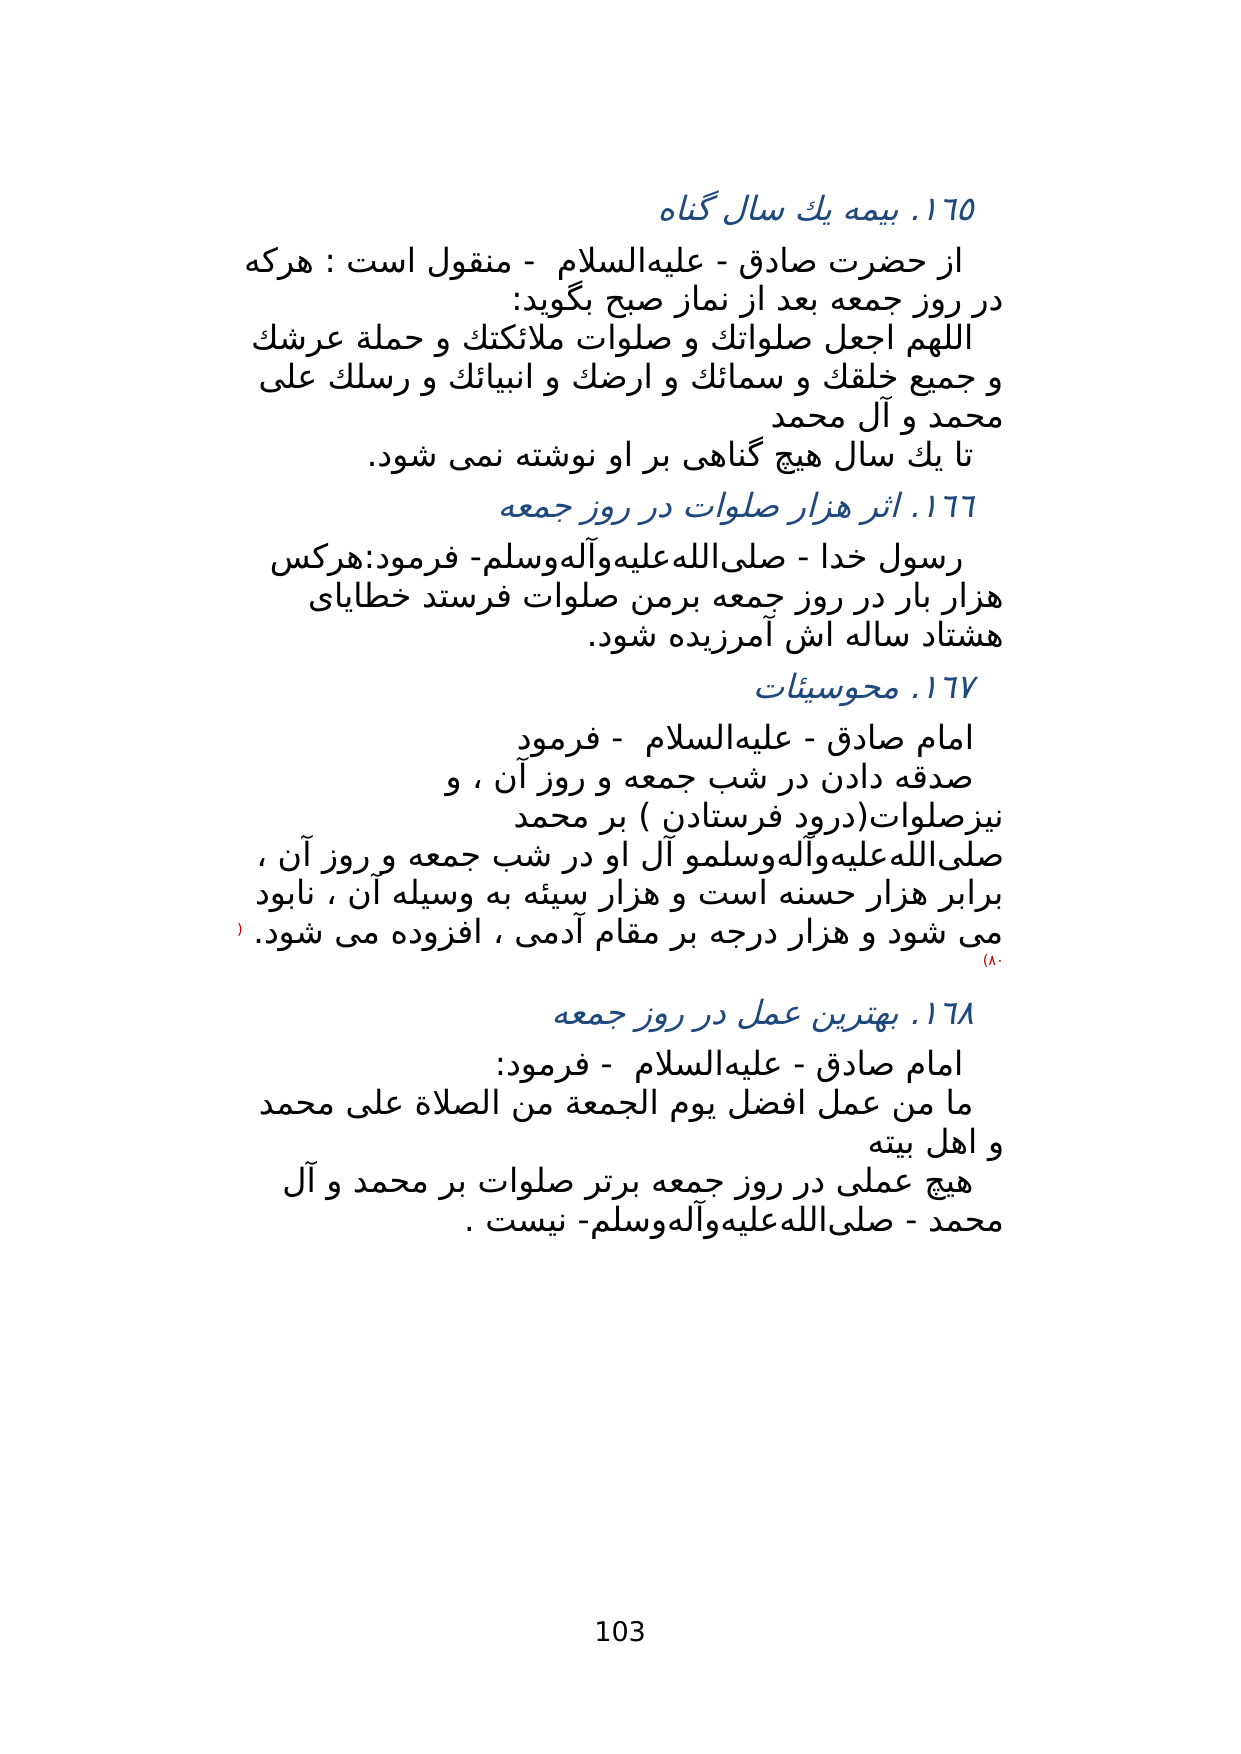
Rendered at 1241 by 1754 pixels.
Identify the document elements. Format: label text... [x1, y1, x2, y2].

text امام صادق - عليه‌السلام - فرمود [236, 718, 1004, 757]
text امام صادق - عليه‌السلام - فرمود: [236, 1044, 1004, 1083]
text هيچ عملى در روز جمعه برتر صلوات بر محمد و آل محمد - صلى‌الله‌عليه‌وآله‌وسلم- نيست . [236, 1161, 1004, 1239]
text از حضرت صادق - عليه‌السلام - منقول است : هركه در روز جمعه بعد از نماز صبح بگويد: [236, 241, 1004, 319]
text ما من عمل افضل يوم الجمعة من الصلاة على محمد و اهل بيته [236, 1083, 1004, 1161]
subtitle ١٦٦. اثر هزار صلوات در روز جمعه [236, 487, 1004, 526]
text رسول خدا - صلى‌الله‌عليه‌وآله‌وسلم- فرمود:هركس هزار بار در روز جمعه برمن صلوات فرستد خطاياى هشتاد ساله اش آمرزيده شود. [236, 538, 1004, 654]
text صدقه دادن در شب جمعه و روز آن ، و نيزصلوات(درود فرستادن ) بر محمد صلى‌الله‌عليه‌وآله‌وسلمو آل او در شب جمعه و روز آن ، برابر هزار حسنه است و هزار سيئه به وسيله آن ، نابود مى شود و هزار درجه بر مقام آدمى ، افزوده مى شود. (٨٠) [236, 757, 1004, 981]
text اللهم اجعل صلواتك و صلوات ملائكتك و حملة عرشك و جميع خلقك و سمائك و ارضك و انبيائك و رسلك على محمد و آل محمد [236, 319, 1004, 435]
text تا يك سال هيچ گناهى بر او نوشته نمى شود. [236, 435, 1004, 474]
subtitle ١٦٥. بيمه يك سال گناه [236, 190, 1004, 228]
subtitle ١٦٧. محوسيئات [236, 667, 1004, 706]
subtitle ١٦٨. بهترين عمل در روز جمعه [236, 993, 1004, 1032]
